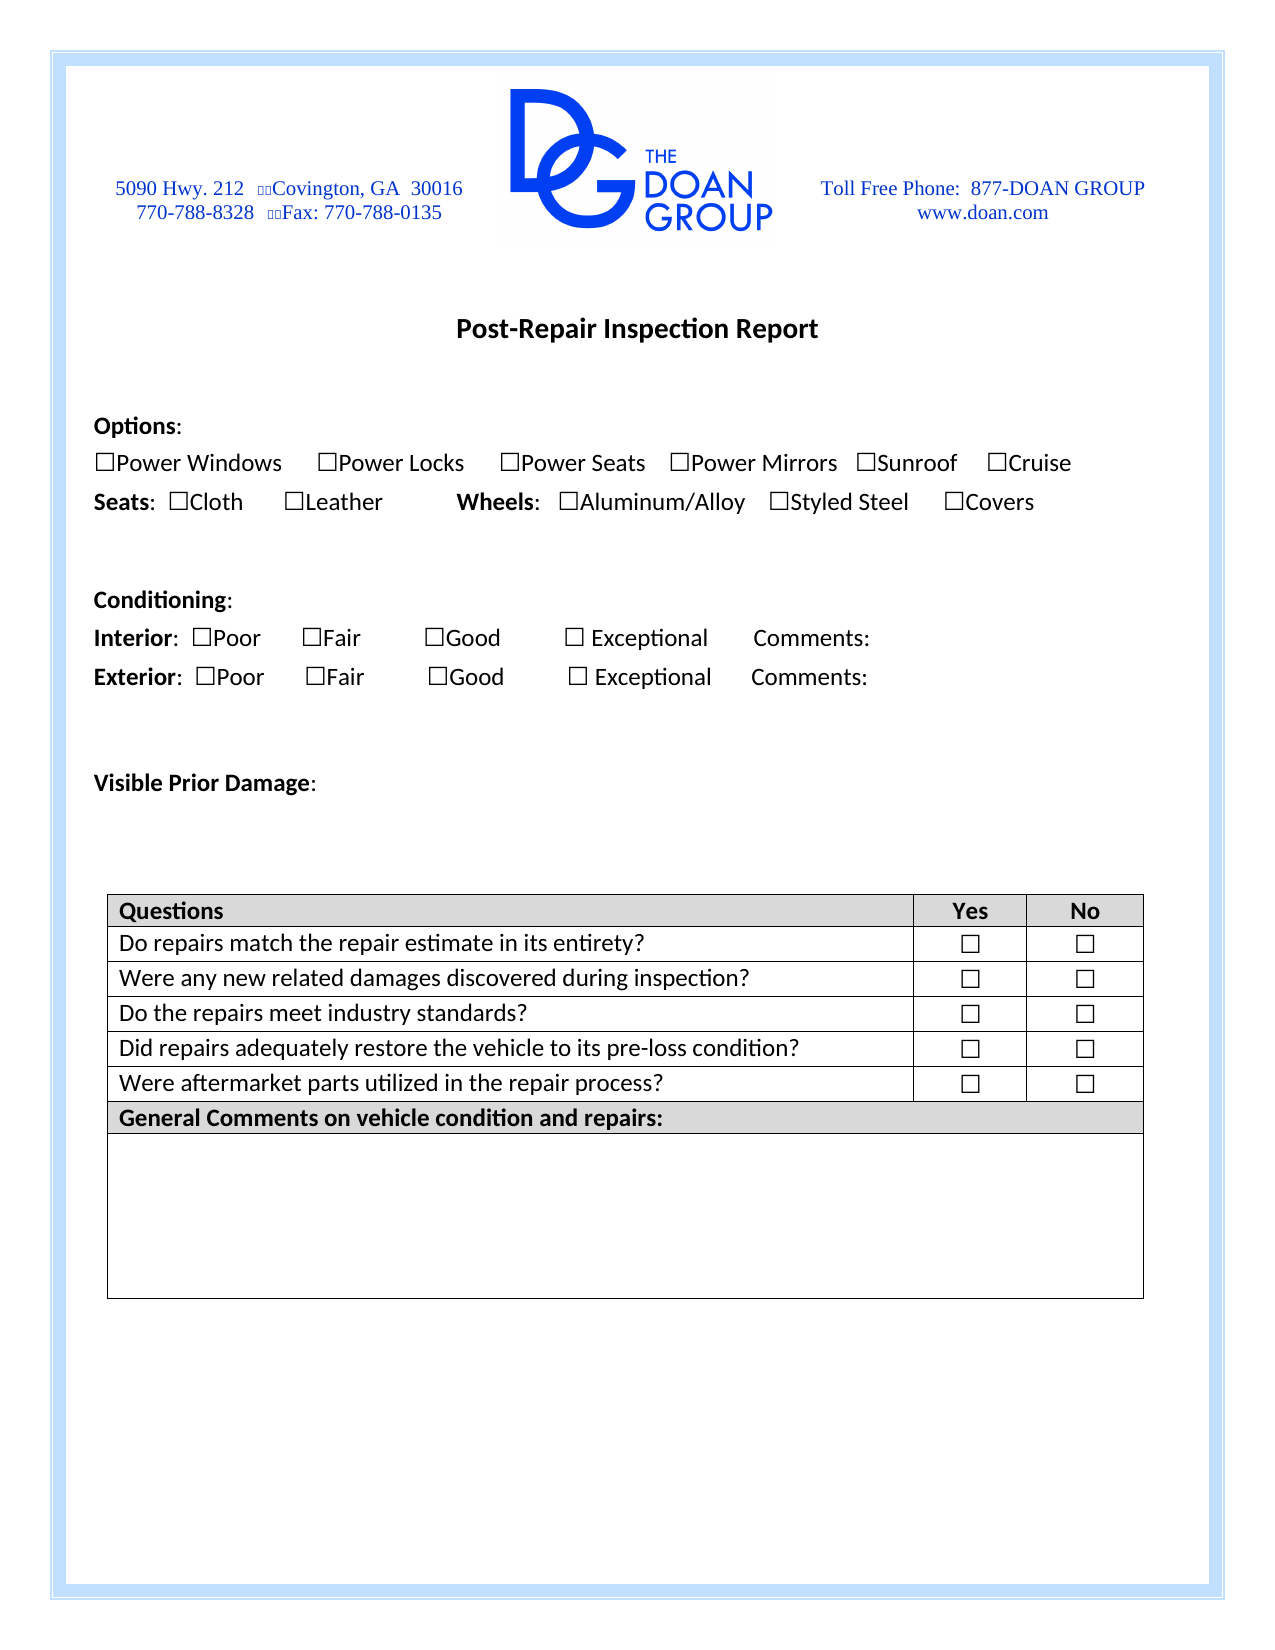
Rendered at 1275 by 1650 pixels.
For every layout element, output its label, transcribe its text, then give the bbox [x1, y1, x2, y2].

text Visible Prior Damage: [94, 768, 1181, 798]
text Seats: Cloth Leather Wheels: Aluminum/Alloy Styled Steel Covers [94, 484, 1181, 518]
table_header Yes [914, 895, 1026, 926]
table_header No [1027, 895, 1143, 926]
table_cell [1027, 927, 1143, 961]
table_cell Were aftermarket parts utilized in the repair process? [108, 1067, 913, 1101]
table_cell Were any new related damages discovered during inspection? [108, 962, 913, 996]
text Exterior: Poor Fair Good Exceptional Comments: [94, 658, 1181, 692]
text Post-Repair Inspection Report [94, 310, 1181, 346]
table_cell General Comments on vehicle condition and repairs: [108, 1102, 1143, 1133]
text Interior: Poor Fair Good Exceptional Comments: [94, 619, 1181, 653]
table_cell Did repairs adequately restore the vehicle to its pre-loss condition? [108, 1032, 913, 1066]
table_cell [1027, 962, 1143, 996]
text Power Windows Power Locks Power Seats Power Mirrors Sunroof Cruise [94, 445, 1181, 479]
table_cell [1027, 1032, 1143, 1066]
text Conditioning: [94, 584, 1181, 615]
table_header Questions [108, 895, 913, 926]
table_cell [1027, 1067, 1143, 1101]
table_cell Do the repairs meet industry standards? [108, 997, 913, 1031]
text Options: [94, 410, 1181, 440]
table_cell [1027, 997, 1143, 1031]
picture [496, 75, 779, 244]
table_cell Do repairs match the repair estimate in its entirety? [108, 927, 913, 961]
table_cell [108, 1134, 1143, 1298]
